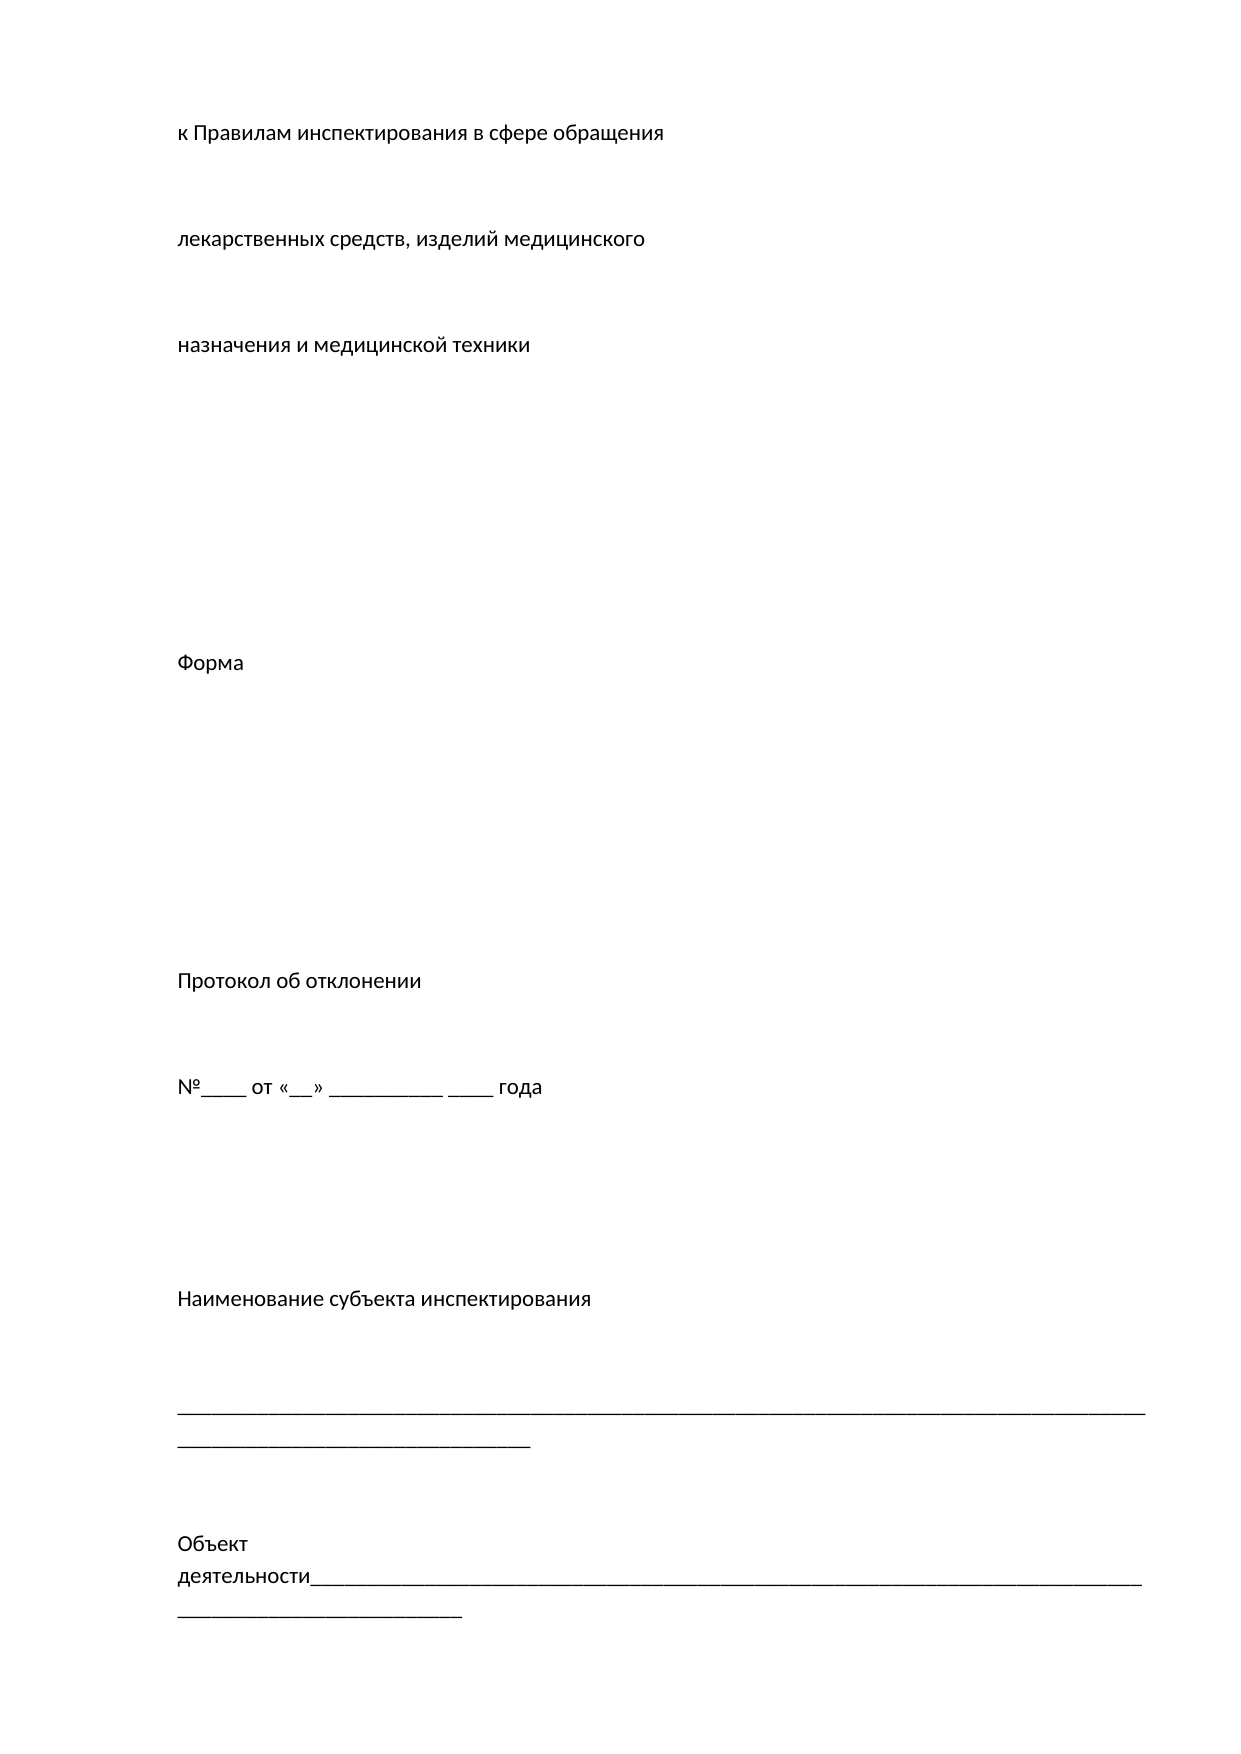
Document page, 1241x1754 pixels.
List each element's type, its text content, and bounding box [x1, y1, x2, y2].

text Объект деятельности__________________________________________________________________________________________________ [177, 1529, 1152, 1621]
text №____ от «__» __________ ____ года [177, 1072, 1152, 1101]
text назначения и медицинской техники [177, 330, 1152, 358]
text к Правилам инспектирования в сфере обращения [177, 118, 1152, 146]
text Форма [177, 648, 1152, 676]
text Протокол об отклонении [177, 966, 1152, 994]
text ____________________________________________________________________________________________________________________ [177, 1391, 1152, 1451]
text Наименование субъекта инспектирования [177, 1284, 1152, 1313]
text лекарственных средств, изделий медицинского [177, 224, 1152, 252]
